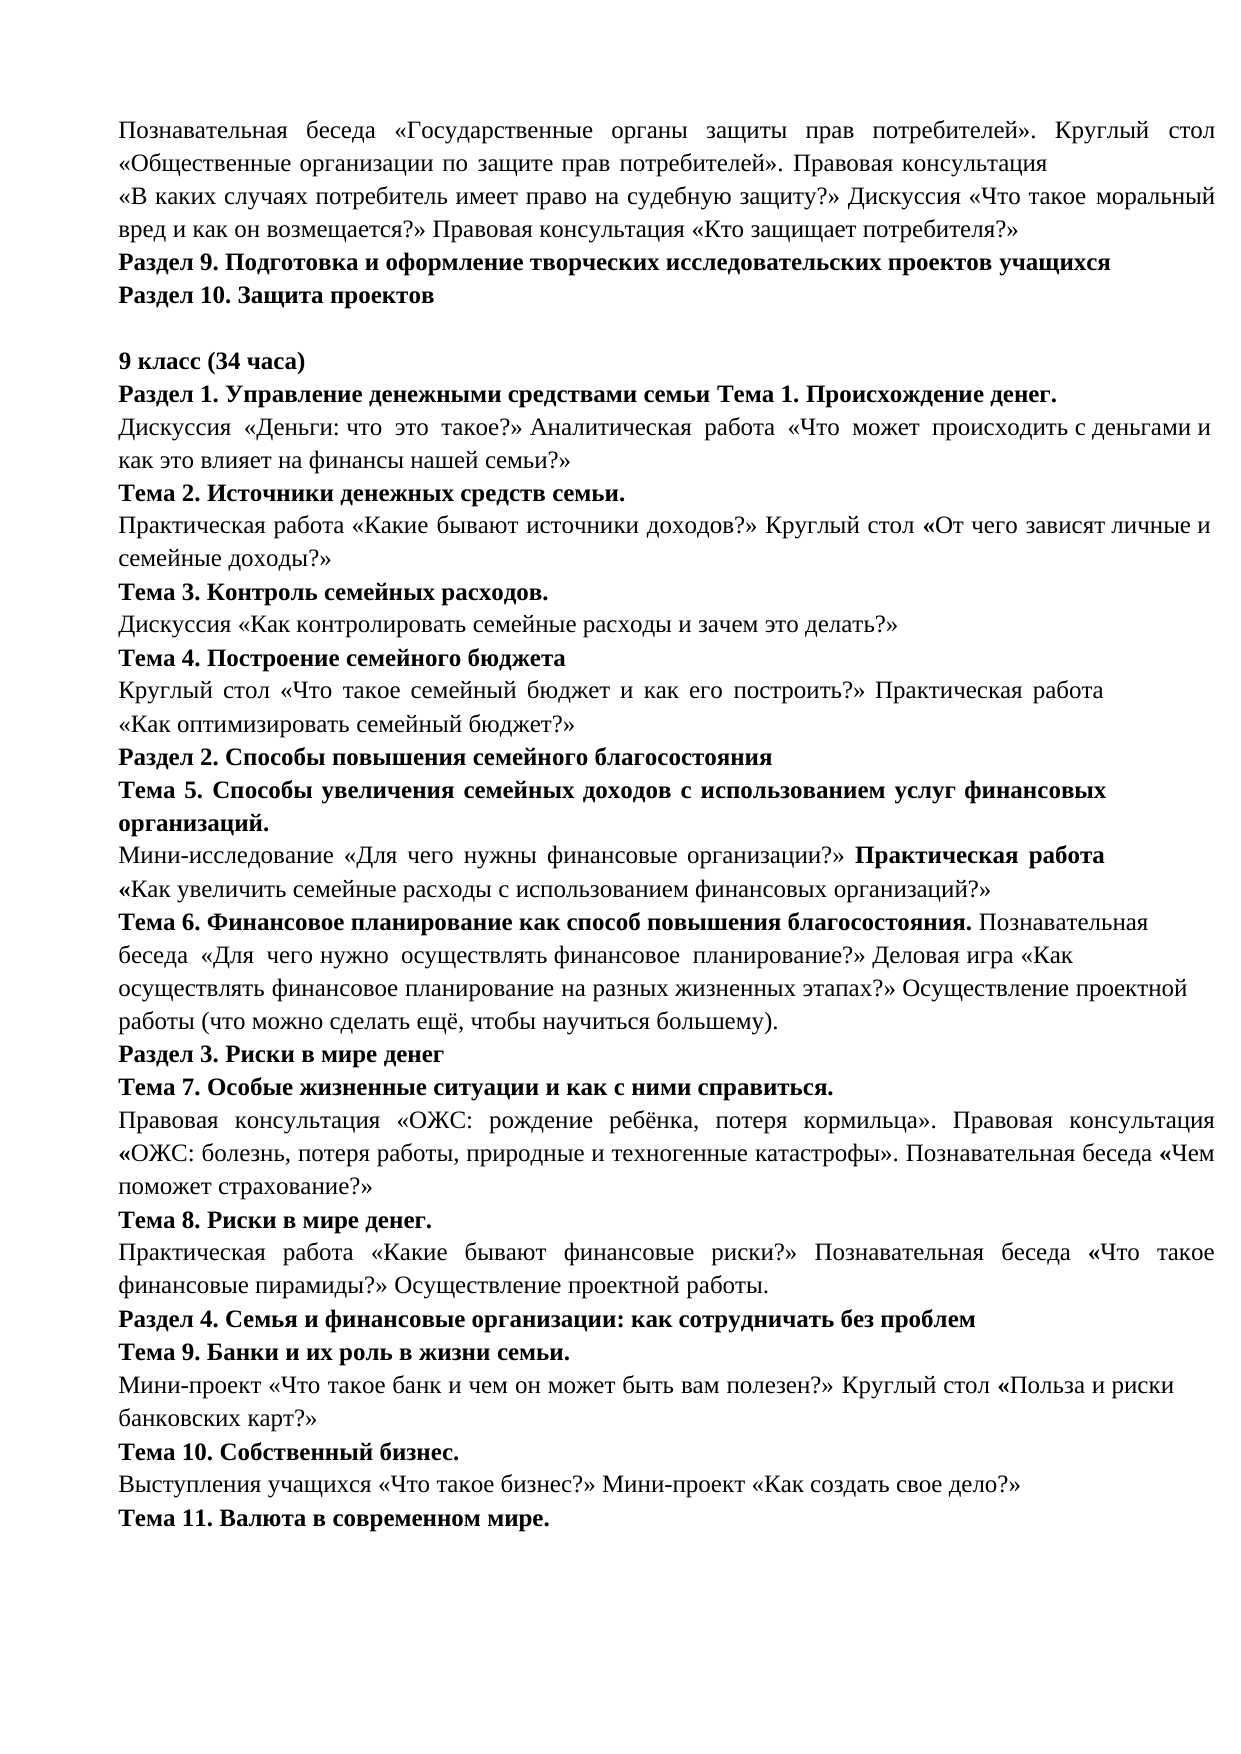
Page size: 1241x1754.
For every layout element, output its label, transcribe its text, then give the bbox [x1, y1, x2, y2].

text Практическая работа «Какие бывают источники доходов?» Круглый стол «От чего зависят личные и семейные доходы?» [118, 510, 1215, 572]
text Раздел 2. Способы повышения семейного благосостояния [118, 742, 1215, 771]
text Тема 4. Построение семейного бюджета [118, 643, 1215, 672]
text Тема 5. Способы увеличения семейных доходов с использованием услуг финансовых организаций. [118, 775, 1215, 837]
text Познавательная беседа «Государственные органы защиты прав потребителей». Круглый стол «Общественные организации по защите прав потребителей». Правовая консультация [118, 115, 1215, 177]
text Дискуссия «Как контролировать семейные расходы и зачем это делать?» [118, 609, 1215, 638]
text «Как оптимизировать семейный бюджет?» [118, 709, 1215, 737]
text Тема 2. Источники денежных средств семьи. [118, 478, 1215, 507]
text Выступления учащихся «Что такое бизнес?» Мини-проект «Как создать свое дело?» [118, 1469, 1215, 1498]
text Тема 8. Риски в мире денег. [118, 1205, 1215, 1234]
text 9 класс (34 часа) [0, 346, 1215, 375]
text Раздел 3. Риски в мире денег [118, 1039, 1215, 1068]
text Раздел 1. Управление денежными средствами семьи Тема 1. Происхождение денег. [118, 379, 1215, 408]
text Раздел 9. Подготовка и оформление творческих исследовательских проектов учащихся [118, 247, 1215, 276]
text Тема 3. Контроль семейных расходов. [118, 577, 1215, 605]
text Раздел 10. Защита проектов [118, 280, 1215, 309]
text Правовая консультация «ОЖС: рождение ребёнка, потеря кормильца». Правовая консультация «ОЖС: болезнь, потеря работы, природные и техногенные катастрофы». Познавательная беседа «Чем поможет страхование?» [118, 1105, 1215, 1200]
text Мини-проект «Что такое банк и чем он может быть вам полезен?» Круглый стол «Польза и риски банковских карт?» [118, 1371, 1215, 1432]
text «Как увеличить семейные расходы с использованием финансовых организаций?» [118, 874, 1215, 902]
text Дискуссия «Деньги: что это такое?» Аналитическая работа «Что может происходить с деньгами и как это влияет на финансы нашей семьи?» [118, 412, 1215, 474]
text Тема 9. Банки и их роль в жизни семьи. [118, 1337, 1215, 1366]
text Тема 6. Финансовое планирование как способ повышения благосостояния. Познавательная беседа «Для чего нужно осуществлять финансовое планирование?» Деловая игра «Как осуществлять финансовое планирование на разных жизненных этапах?» Осуществление проектной работы (что можно сделать ещё, чтобы научиться большему). [118, 907, 1215, 1035]
text Тема 10. Собственный бизнес. [118, 1437, 1215, 1465]
text «В каких случаях потребитель имеет право на судебную защиту?» Дискуссия «Что такое моральный вред и как он возмещается?» Правовая консультация «Кто защищает потребителя?» [118, 181, 1215, 243]
text Практическая работа «Какие бывают финансовые риски?» Познавательная беседа «Что такое финансовые пирамиды?» Осуществление проектной работы. [118, 1237, 1215, 1299]
text Тема 11. Валюта в современном мире. [118, 1503, 1215, 1532]
text Раздел 4. Семья и финансовые организации: как сотрудничать без проблем [118, 1304, 1215, 1333]
text Тема 7. Особые жизненные ситуации и как с ними справиться. [118, 1072, 1215, 1101]
text Мини-исследование «Для чего нужны финансовые организации?» Практическая работа [118, 841, 1215, 869]
text Круглый стол «Что такое семейный бюджет и как его построить?» Практическая работа [118, 676, 1215, 704]
